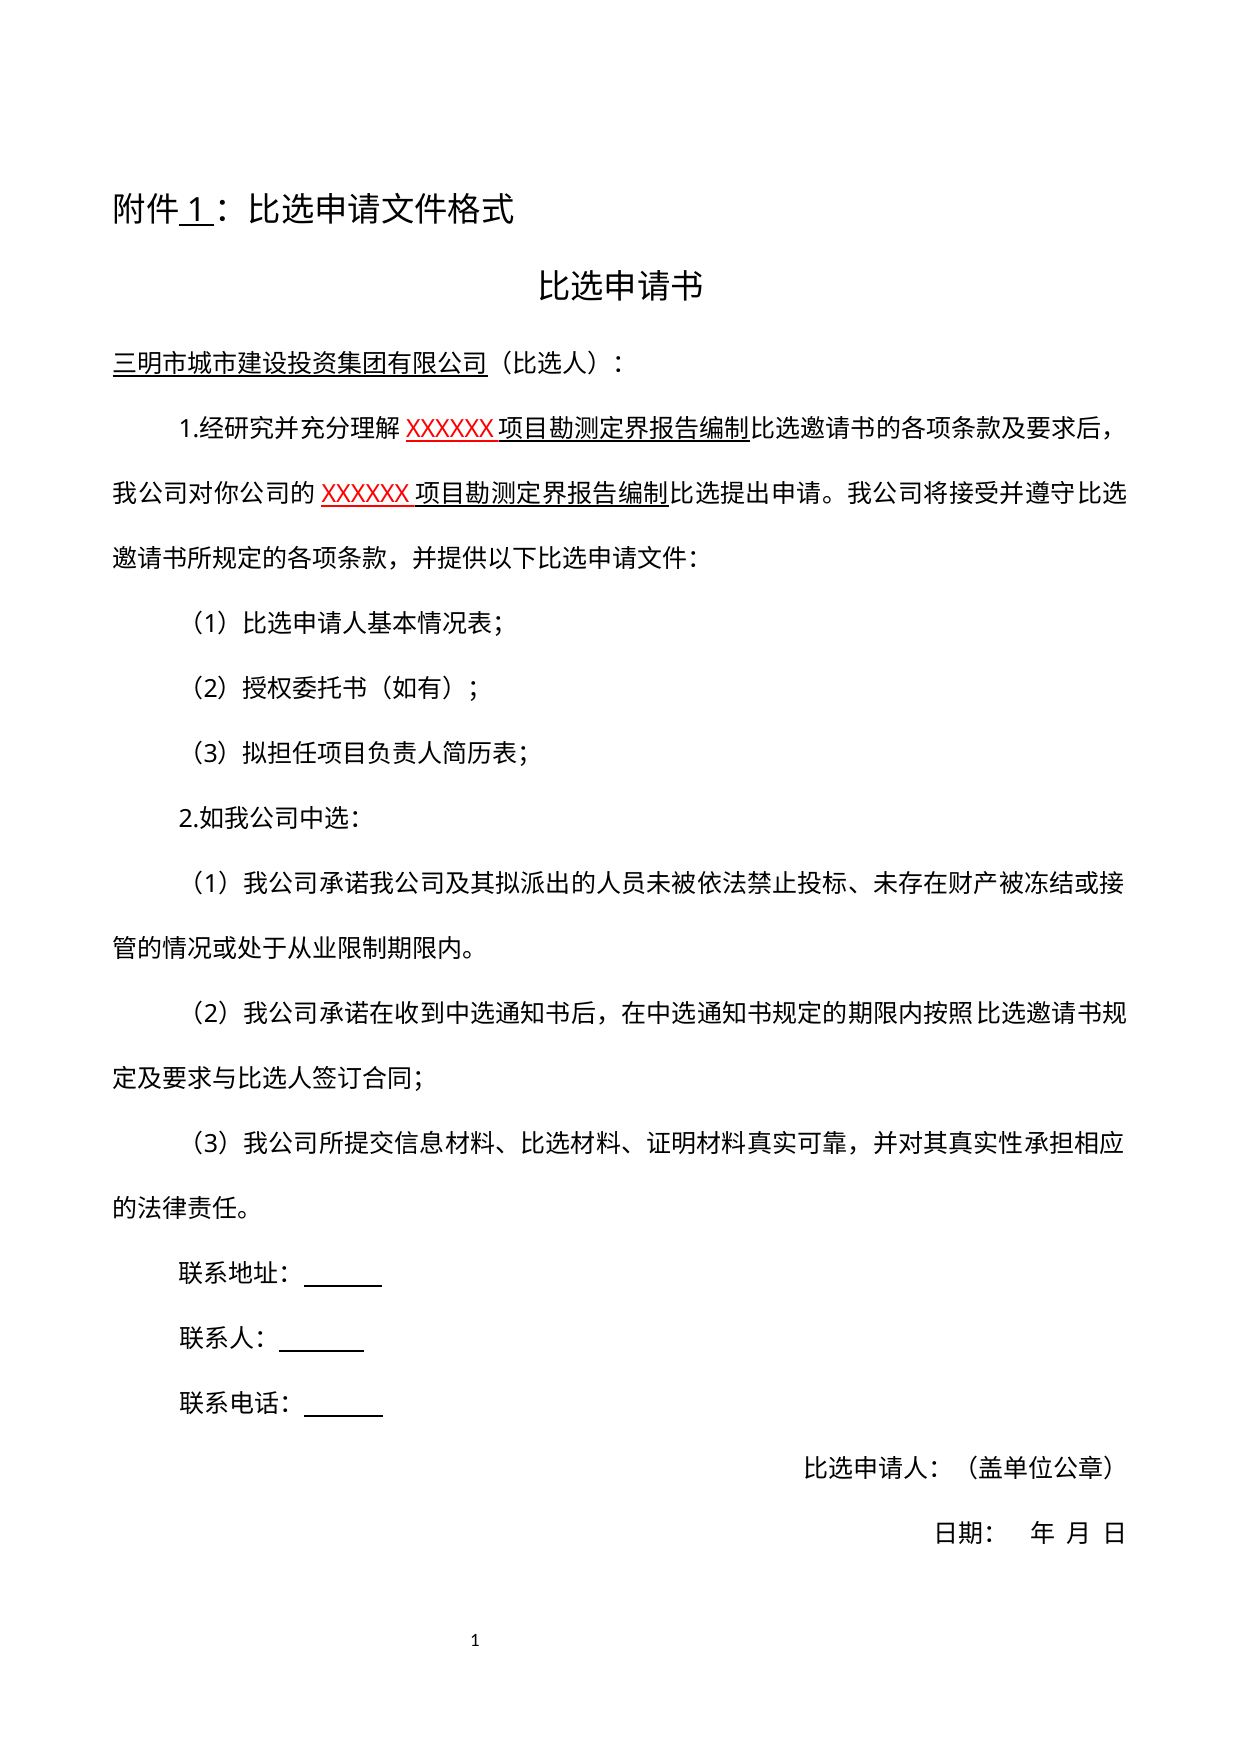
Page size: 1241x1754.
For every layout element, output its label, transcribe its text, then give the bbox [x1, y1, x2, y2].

list 拟担任项目负责人简历表； [112, 719, 1128, 784]
text 附件 1 ：比选申请文件格式 [112, 174, 1128, 239]
text 1.经研究并充分理解XXXXXX项目勘测定界报告编制比选邀请书的各项条款及要求后，我公司对你公司的XXXXXX项目勘测定界报告编制比选提出申请。我公司将接受并遵守比选邀请书所规定的各项条款，并提供以下比选申请文件： [112, 394, 1128, 589]
text 日期： 年 月 日 [112, 1499, 1128, 1564]
text （2）我公司承诺在收到中选通知书后，在中选通知书规定的期限内按照比选邀请书规定及要求与比选人签订合同； [112, 979, 1128, 1109]
text （3）我公司所提交信息材料、比选材料、证明材料真实可靠，并对其真实性承担相应的法律责任。 [112, 1109, 1128, 1239]
text 比选申请人：（盖单位公章） [112, 1434, 1128, 1499]
text 联系地址： [112, 1239, 1128, 1304]
text 比选申请书 [112, 252, 1128, 317]
text （1）比选申请人基本情况表； [112, 589, 1128, 654]
text 2.如我公司中选： [112, 784, 1128, 849]
text （1）我公司承诺我公司及其拟派出的人员未被依法禁止投标、未存在财产被冻结或接管的情况或处于从业限制期限内。 [112, 849, 1128, 979]
text 三明市城市建设投资集团有限公司（比选人）： [112, 329, 1128, 394]
text 联系人： [112, 1304, 1128, 1369]
text 联系电话： [112, 1369, 1128, 1434]
list 授权委托书（如有）； [112, 654, 1128, 719]
